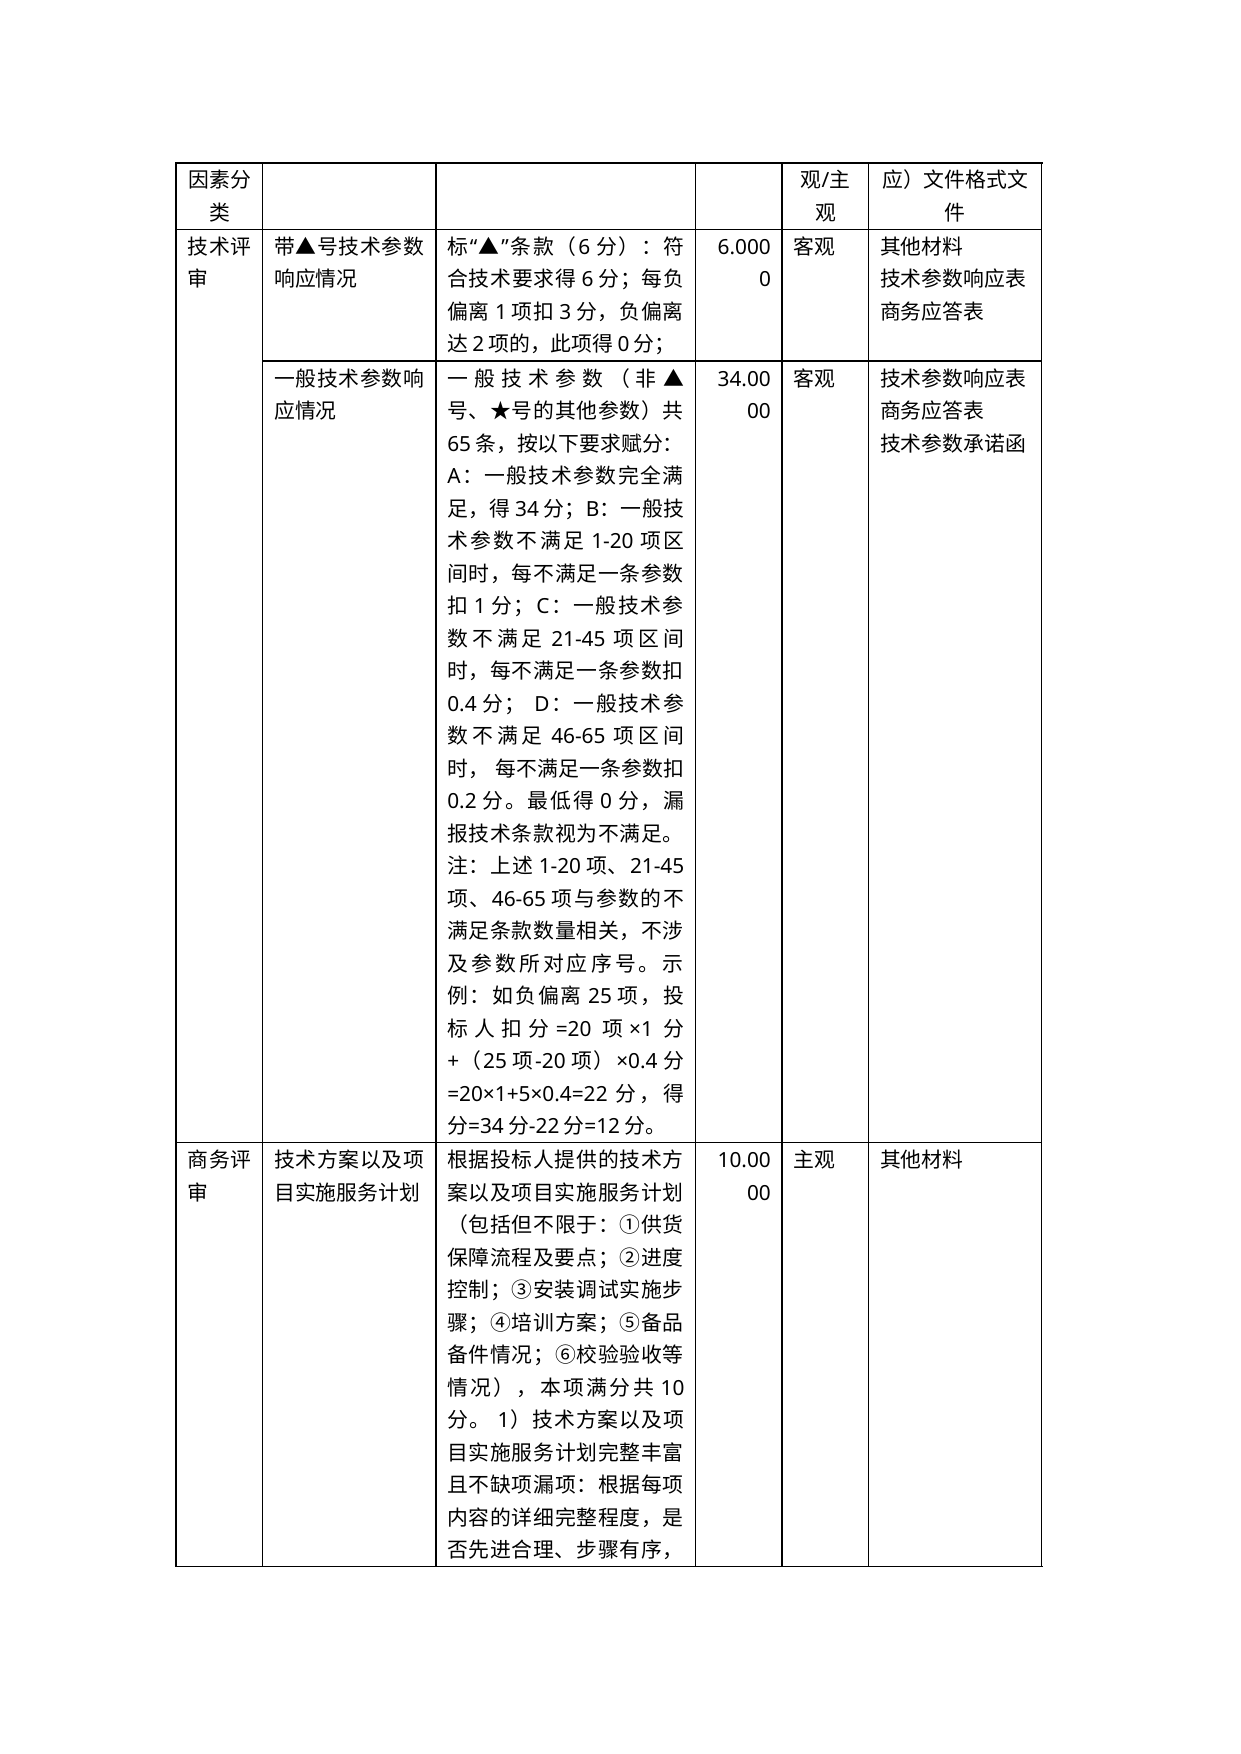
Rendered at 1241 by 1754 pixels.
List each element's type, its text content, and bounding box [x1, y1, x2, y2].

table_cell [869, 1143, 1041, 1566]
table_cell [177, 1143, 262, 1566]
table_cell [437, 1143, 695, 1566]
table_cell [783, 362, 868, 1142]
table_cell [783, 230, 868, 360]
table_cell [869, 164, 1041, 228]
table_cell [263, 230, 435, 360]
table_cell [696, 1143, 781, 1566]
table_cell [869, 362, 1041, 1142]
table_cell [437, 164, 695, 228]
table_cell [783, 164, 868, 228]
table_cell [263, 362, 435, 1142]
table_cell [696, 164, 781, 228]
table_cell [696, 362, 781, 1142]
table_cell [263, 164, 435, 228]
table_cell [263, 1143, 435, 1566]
table_cell 评审因素分类 [177, 164, 262, 228]
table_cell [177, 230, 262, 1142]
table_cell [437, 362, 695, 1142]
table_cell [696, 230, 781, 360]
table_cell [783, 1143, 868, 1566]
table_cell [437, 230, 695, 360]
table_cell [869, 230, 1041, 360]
